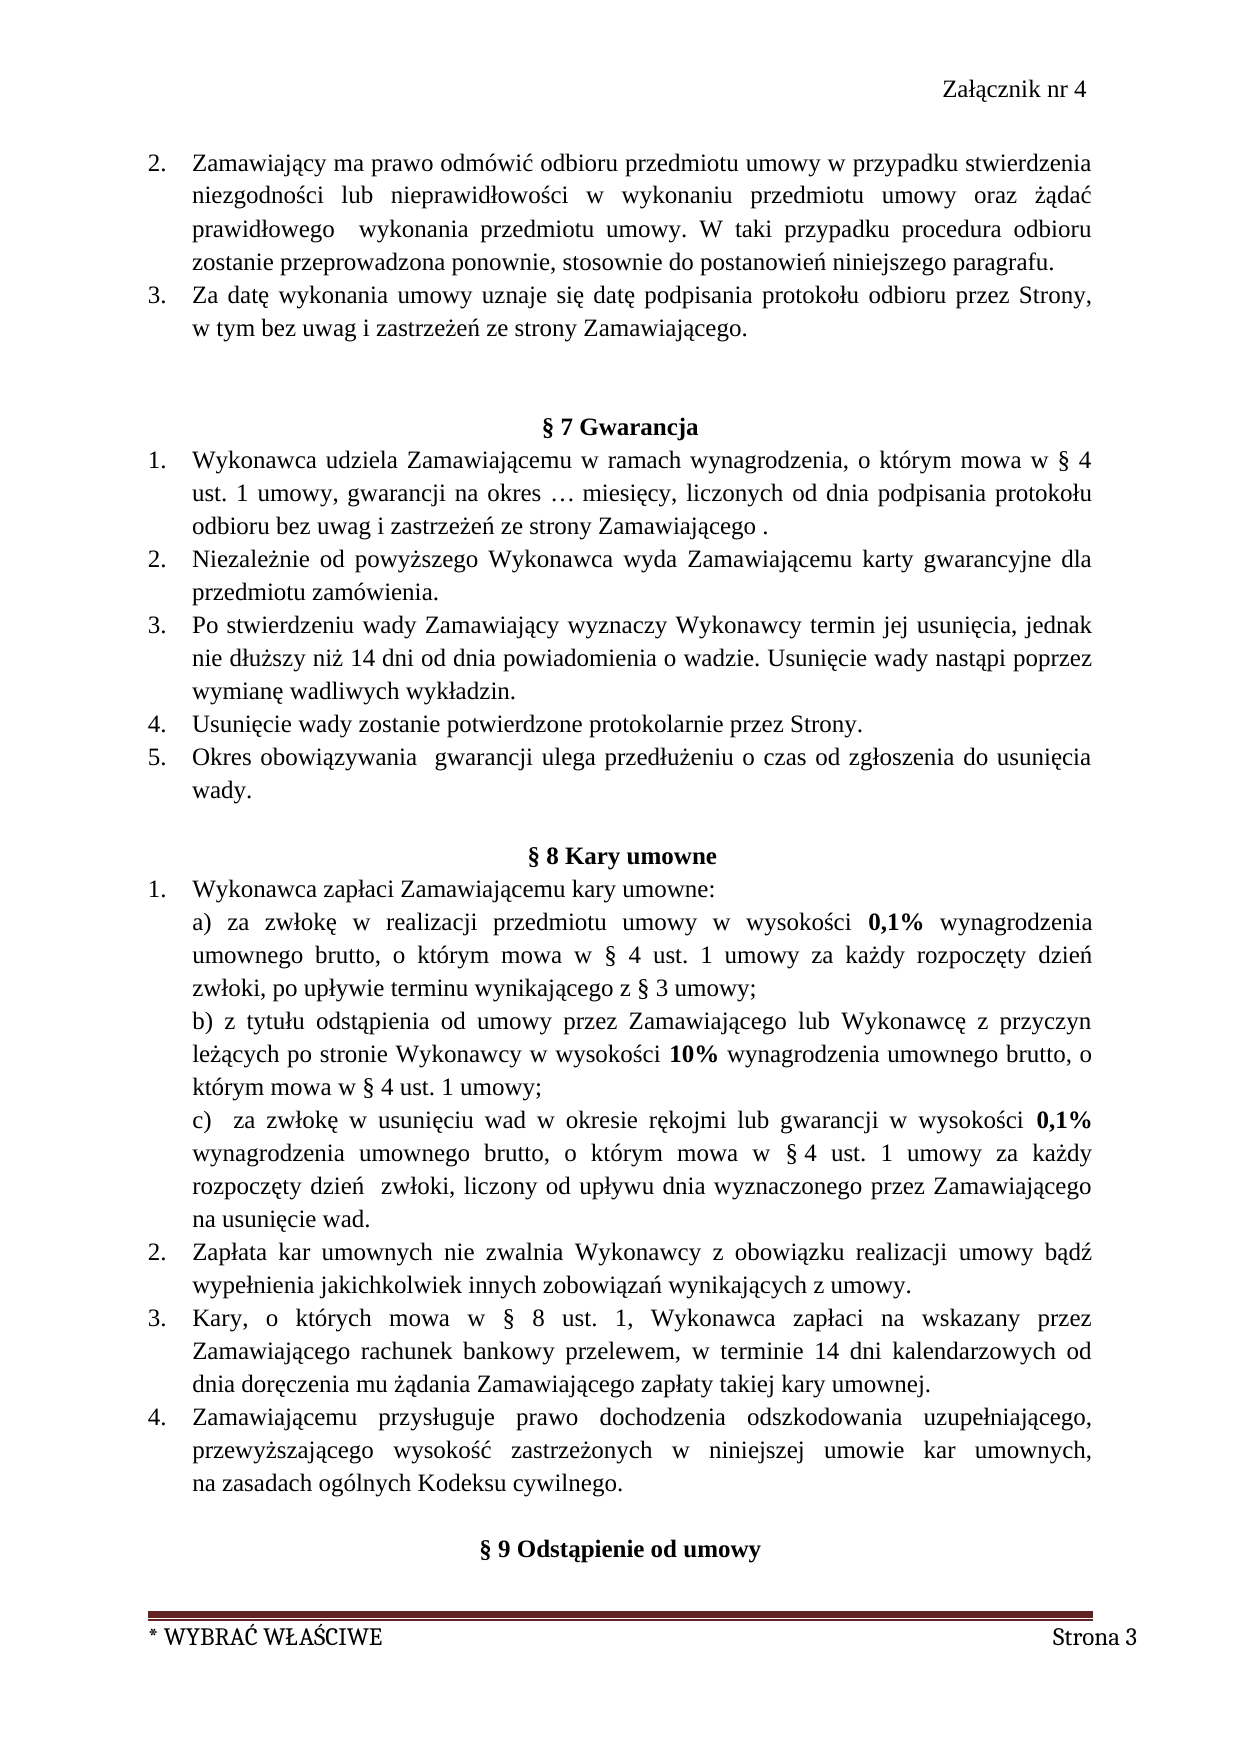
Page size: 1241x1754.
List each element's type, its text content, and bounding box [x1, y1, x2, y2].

text c) za zwłokę w usunięciu wad w okresie rękojmi lub gwarancji w wysokości 0,1% wynagrodzenia umownego brutto, o którym mowa w § 4 ust. 1 umowy za każdy rozpoczęty dzień zwłoki, liczony od upływu dnia wyznaczonego przez Zamawiającego na usunięcie wad. [192, 1105, 1093, 1233]
list Po stwierdzeniu wady Zamawiający wyznaczy Wykonawcy termin jej usunięcia, jednak nie dłuższy niż 14 dni od dnia powiadomienia o wadzie. Usunięcie wady nastąpi poprzez wymianę wadliwych wykładzin. [148, 610, 1093, 705]
list Wykonawca udziela Zamawiającemu w ramach wynagrodzenia, o którym mowa w § 4 ust. 1 umowy, gwarancji na okres … miesięcy, liczonych od dnia podpisania protokołu odbioru bez uwag i zastrzeżeń ze strony Zamawiającego . [148, 445, 1093, 539]
text § 7 Gwarancja [148, 412, 1093, 441]
list Okres obowiązywania gwarancji ulega przedłużeniu o czas od zgłoszenia do usunięcia wady. [148, 742, 1093, 804]
text § 8 Kary umowne [153, 841, 1091, 870]
list Wykonawca zapłaci Zamawiającemu kary umowne: [148, 874, 1093, 903]
list Usunięcie wady zostanie potwierdzone protokolarnie przez Strony. [148, 709, 1093, 738]
list Zapłata kar umownych nie zwalnia Wykonawcy z obowiązku realizacji umowy bądź wypełnienia jakichkolwiek innych zobowiązań wynikających z umowy. [148, 1237, 1093, 1299]
list Zamawiający ma prawo odmówić odbioru przedmiotu umowy w przypadku stwierdzenia niezgodności lub nieprawidłowości w wykonaniu przedmiotu umowy oraz żądać prawidłowego wykonania przedmiotu umowy. W taki przypadku procedura odbioru zostanie przeprowadzona ponownie, stosownie do postanowień niniejszego paragrafu. [148, 148, 1093, 275]
list Zamawiającemu przysługuje prawo dochodzenia odszkodowania uzupełniającego, przewyższającego wysokość zastrzeżonych w niniejszej umowie kar umownych, na zasadach ogólnych Kodeksu cywilnego. [148, 1402, 1093, 1497]
list Niezależnie od powyższego Wykonawca wyda Zamawiającemu karty gwarancyjne dla przedmiotu zamówienia. [148, 544, 1093, 606]
text b) z tytułu odstąpienia od umowy przez Zamawiającego lub Wykonawcę z przyczyn leżących po stronie Wykonawcy w wysokości 10% wynagrodzenia umownego brutto, o którym mowa w § 4 ust. 1 umowy; [192, 1006, 1093, 1101]
text a) za zwłokę w realizacji przedmiotu umowy w wysokości 0,1% wynagrodzenia umownego brutto, o którym mowa w § 4 ust. 1 umowy za każdy rozpoczęty dzień zwłoki, po upływie terminu wynikającego z § 3 umowy; [192, 907, 1093, 1002]
text § 9 Odstąpienie od umowy [148, 1534, 1093, 1563]
list Za datę wykonania umowy uznaje się datę podpisania protokołu odbioru przez Strony, w tym bez uwag i zastrzeżeń ze strony Zamawiającego. [148, 280, 1093, 341]
list Kary, o których mowa w § 8 ust. 1, Wykonawca zapłaci na wskazany przez Zamawiającego rachunek bankowy przelewem, w terminie 14 dni kalendarzowych od dnia doręczenia mu żądania Zamawiającego zapłaty takiej kary umownej. [148, 1303, 1093, 1398]
